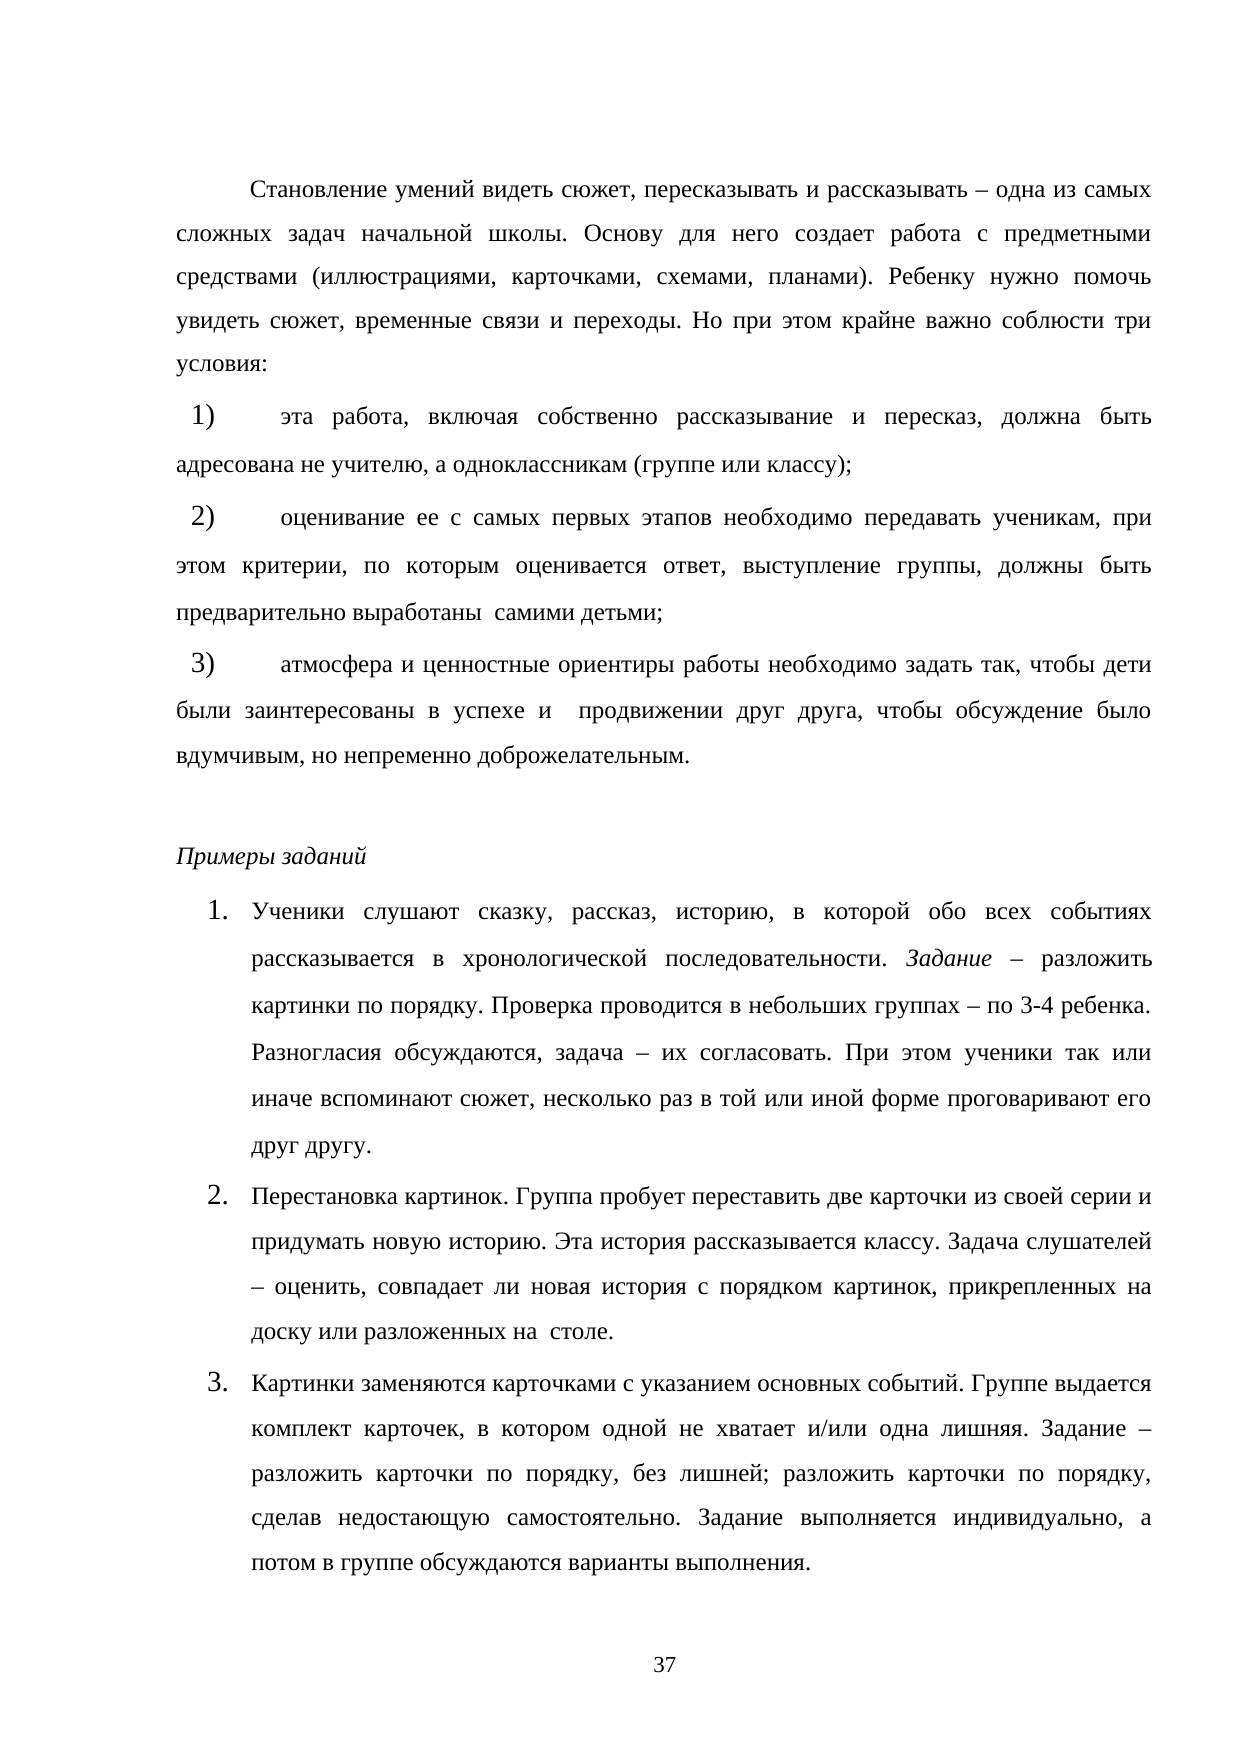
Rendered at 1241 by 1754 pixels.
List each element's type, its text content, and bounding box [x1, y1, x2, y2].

list Перестановка картинок. Группа пробует переставить две карточки из своей серии и придумать новую историю. Эта история рассказывается классу. Задача слушателей – оценить, совпадает ли новая история с порядком картинок, прикрепленных на доску или разложенных на столе. [207, 1177, 1153, 1345]
list оценивание ее с самых первых этапов необходимо передавать ученикам, при этом критерии, по которым оценивается ответ, выступление группы, должны быть предварительно выработаны самими детьми; [176, 498, 1153, 626]
list эта работа, включая собственно рассказывание и пересказ, должна быть адресована не учителю, а одноклассникам (группе или классу); [176, 397, 1153, 478]
list Ученики слушают сказку, рассказ, историю, в которой обо всех событиях рассказывается в хронологической последовательности. Задание – разложить картинки по порядку. Проверка проводится в небольших группах – по 3-4 ребенка. Разногласия обсуждаются, задача – их согласовать. При этом ученики так или иначе вспоминают сюжет, несколько раз в той или иной форме проговаривают его друг другу. [207, 892, 1153, 1158]
list атмосфера и ценностные ориентиры работы необходимо задать так, чтобы дети были заинтересованы в успехе и продвижении друг друга, чтобы обсуждение было вдумчивым, но непременно доброжелательным. [176, 645, 1153, 769]
list Картинки заменяются карточками с указанием основных событий. Группе выдается комплект карточек, в котором одной не хватает и/или одна лишняя. Задание – разложить карточки по порядку, без лишней; разложить карточки по порядку, сделав недостающую самостоятельно. Задание выполняется индивидуально, а потом в группе обсуждаются варианты выполнения. [207, 1364, 1153, 1575]
text Примеры заданий [176, 841, 1153, 870]
text Становление умений видеть сюжет, пересказывать и рассказывать – одна из самых сложных задач начальной школы. Основу для него создает работа с предметными средствами (иллюстрациями, карточками, схемами, планами). Ребенку нужно помочь увидеть сюжет, временные связи и переходы. Но при этом крайне важно соблюсти три условия: [176, 174, 1153, 377]
